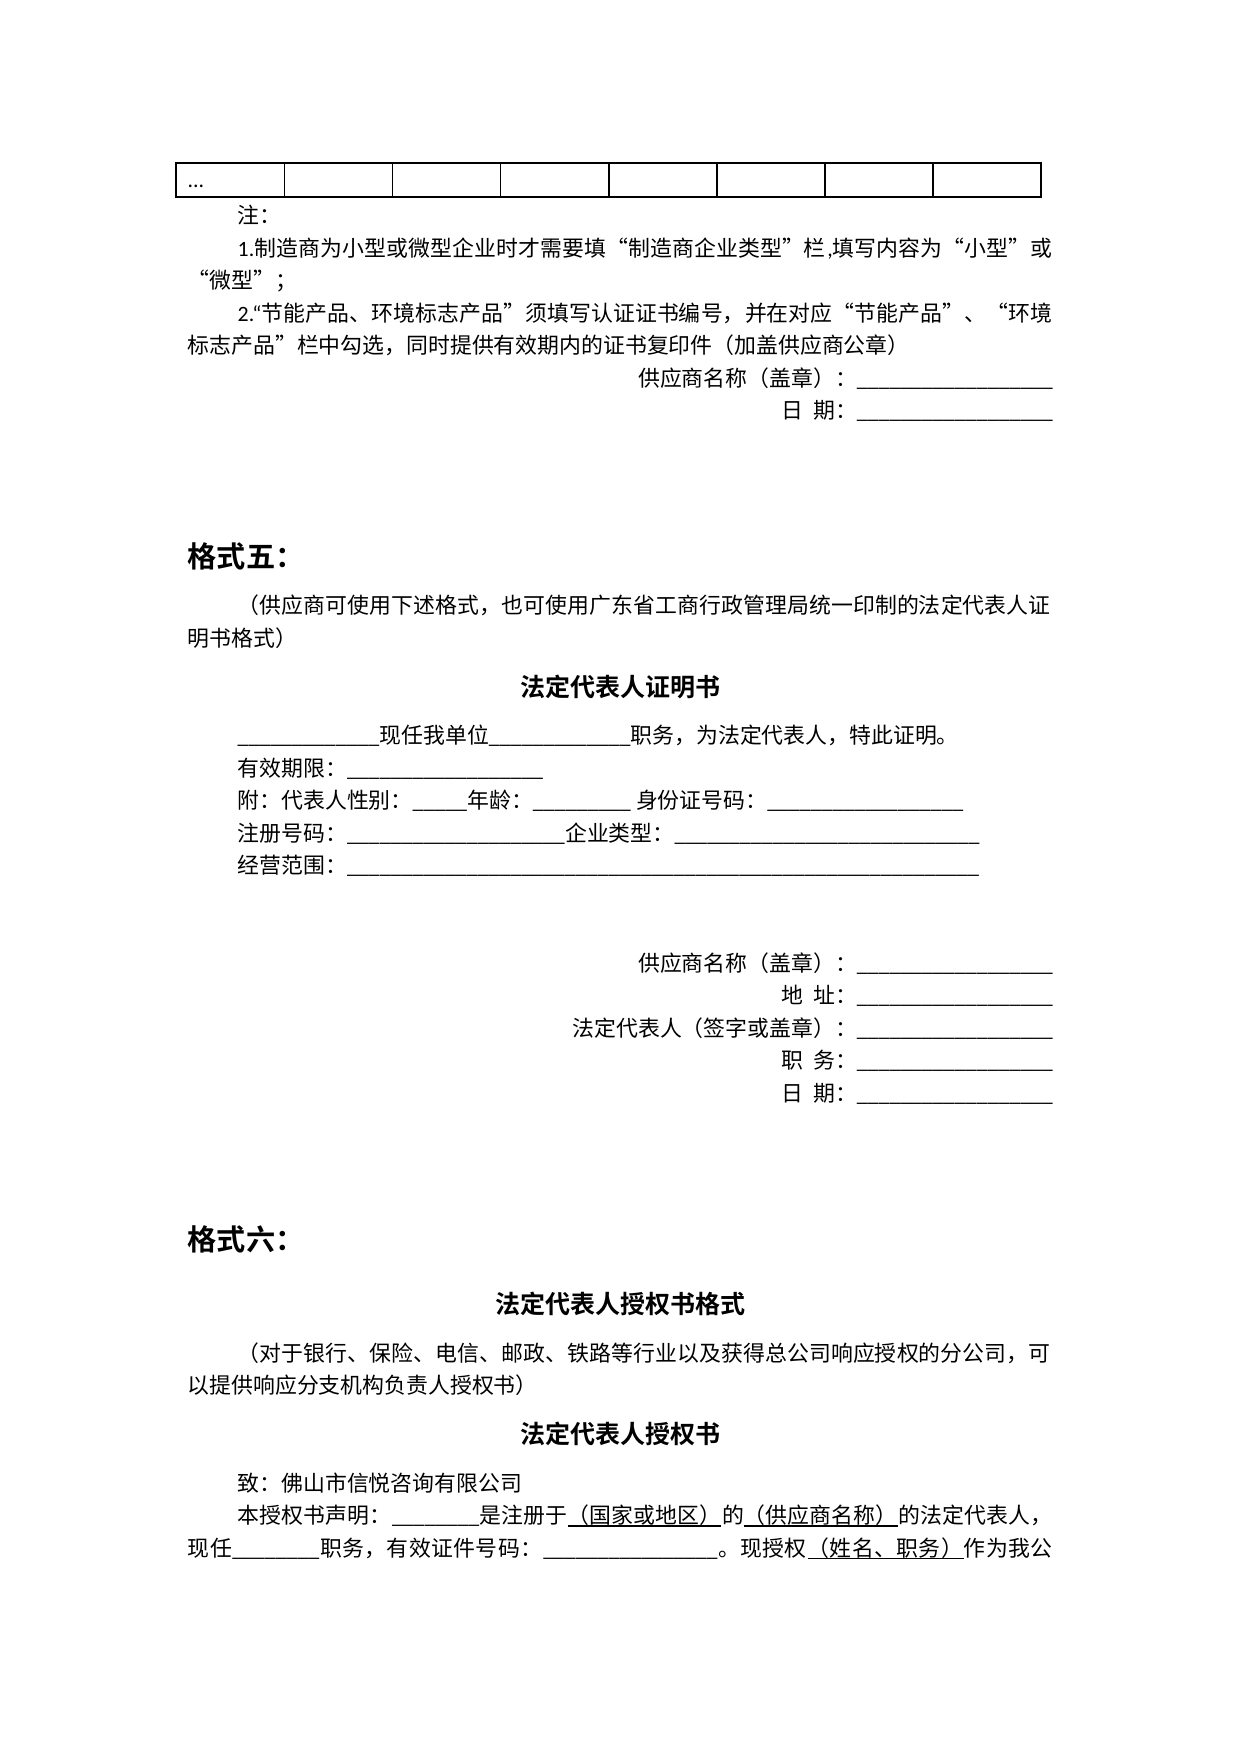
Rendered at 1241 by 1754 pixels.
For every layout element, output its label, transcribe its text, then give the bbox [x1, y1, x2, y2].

table_cell [285, 164, 392, 196]
text 法定代表人授权书 [187, 1400, 1053, 1465]
table_cell ... [177, 164, 284, 196]
text 2.“节能产品、环境标志产品”须填写认证证书编号，并在对应“节能产品”、“环境标志产品”栏中勾选，同时提供有效期内的证书复印件（加盖供应商公章） [187, 295, 1053, 360]
text 法定代表人（签字或盖章）：__________________ [187, 1010, 1053, 1043]
text 职 务：__________________ [187, 1043, 1053, 1075]
text 日 期：__________________ [187, 393, 1053, 425]
text 注册号码：____________________企业类型：____________________________ [187, 815, 1053, 848]
table_cell [501, 164, 608, 196]
text 格式五： [187, 523, 1053, 588]
table_cell [393, 164, 500, 196]
text （供应商可使用下述格式，也可使用广东省工商行政管理局统一印制的法定代表人证明书格式） [187, 588, 1053, 653]
table_cell [934, 164, 1040, 196]
text 1.制造商为小型或微型企业时才需要填“制造商企业类型”栏,填写内容为“小型”或“微型”； [187, 230, 1053, 295]
text （对于银行、保险、电信、邮政、铁路等行业以及获得总公司响应授权的分公司，可以提供响应分支机构负责人授权书） [187, 1335, 1053, 1400]
text _____________现任我单位_____________职务，为法定代表人，特此证明。 [187, 718, 1053, 750]
text 供应商名称（盖章）：__________________ [187, 945, 1053, 978]
text 日 期：__________________ [187, 1075, 1053, 1108]
text 法定代表人证明书 [187, 653, 1053, 718]
text 法定代表人授权书格式 [187, 1270, 1053, 1335]
text 经营范围：__________________________________________________________ [187, 848, 1053, 880]
table_cell [718, 164, 824, 196]
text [187, 1498, 1053, 1563]
text 地 址：__________________ [187, 978, 1053, 1010]
text 致：佛山市信悦咨询有限公司 [187, 1465, 1053, 1498]
table_cell [826, 164, 932, 196]
table_cell [610, 164, 716, 196]
text 格式六： [187, 1205, 1053, 1270]
text 注： [187, 198, 1053, 230]
text 有效期限：__________________ [187, 750, 1053, 783]
text 供应商名称（盖章）：__________________ [187, 360, 1053, 393]
text 附：代表人性别：_____年龄：_________ 身份证号码：__________________ [187, 783, 1053, 815]
